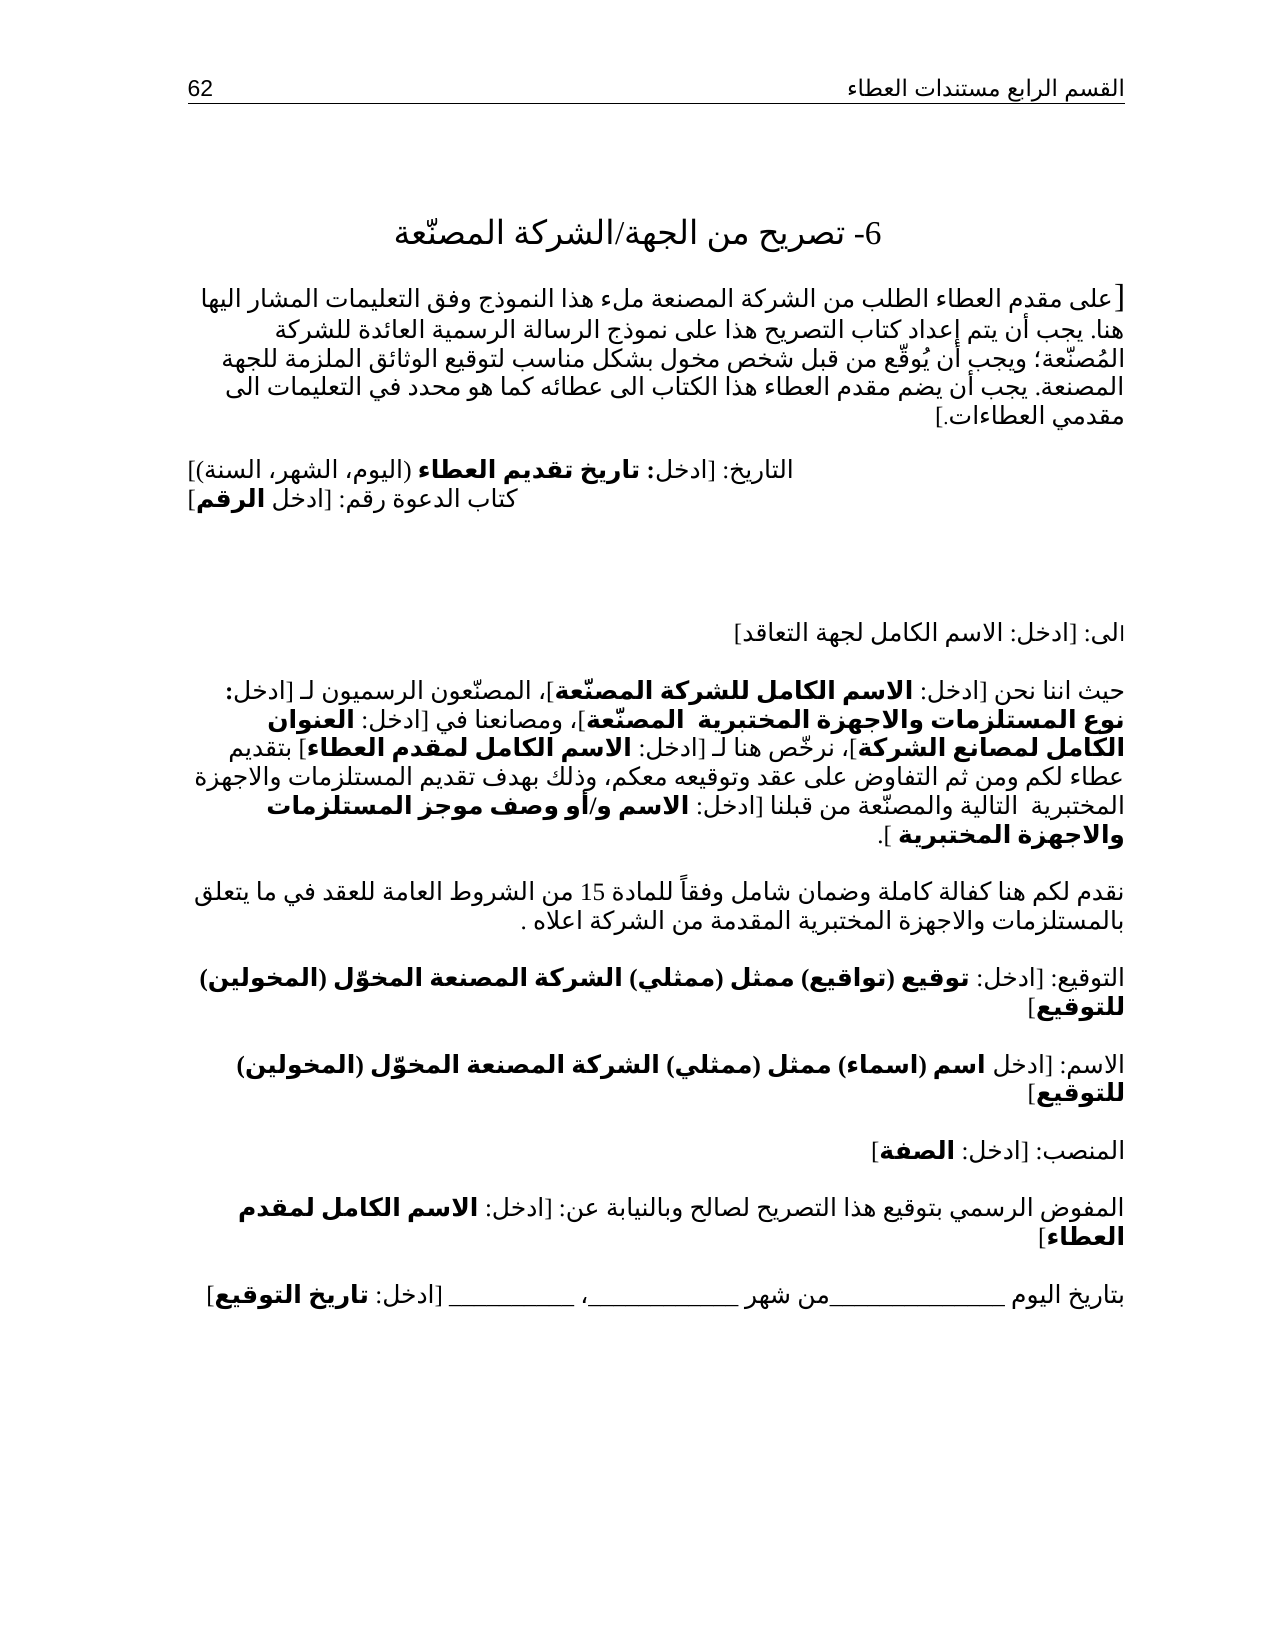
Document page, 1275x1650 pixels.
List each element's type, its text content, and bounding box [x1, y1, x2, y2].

text نقدم لكم هنا كفالة كاملة وضمان شامل وفقاً للمادة 15 من الشروط العامة للعقد في ما يتعلق بالمستلزمات والاجهزة المختبرية المقدمة من الشركة اعلاه . [187, 877, 1125, 935]
text التاريخ: [ادخل: تاريخ تقديم العطاء (اليوم، الشهر، السنة)] [187, 455, 1125, 484]
text بتاريخ اليوم ______________من شهر ____________، __________ [ادخل: تاريخ التوقيع] [187, 1280, 1125, 1308]
text المنصب: [ادخل: الصفة] [187, 1136, 1125, 1165]
text [على مقدم العطاء الطلب من الشركة المصنعة ملء هذا النموذج وفق التعليمات المشار اليها هنا. يجب أن يتم إعداد كتاب التصريح هذا على نموذج الرسالة الرسمية العائدة للشركة المُصنّعة؛ ويجب أن يُوقّع من قبل شخص مخول بشكل مناسب لتوقيع الوثائق الملزمة للجهة المصنعة. يجب أن يضم مقدم العطاء هذا الكتاب الى عطائه كما هو محدد في التعليمات الى مقدمي العطاءات.] [187, 277, 1125, 430]
text حيث اننا نحن [ادخل: الاسم الكامل للشركة المصنّعة]، المصنّعون الرسميون لـ [ادخل: نوع المستلزمات والاجهزة المختبرية المصنّعة]، ومصانعنا في [ادخل: العنوان الكامل لمصانع الشركة]، نرخّص هنا لـ [ادخل: الاسم الكامل لمقدم العطاء] بتقديم عطاء لكم ومن ثم التفاوض على عقد وتوقيعه معكم، وذلك بهدف تقديم المستلزمات والاجهزة المختبرية التالية والمصنّعة من قبلنا [ادخل: الاسم و/أو وصف موجز المستلزمات والاجهزة المختبرية ]. [187, 676, 1125, 848]
text المفوض الرسمي بتوقيع هذا التصريح لصالح وبالنيابة عن: [ادخل: الاسم الكامل لمقدم العطاء] [187, 1193, 1125, 1251]
text 6- تصريح من الجهة/الشركة المصنّعة [187, 213, 1087, 252]
text كتاب الدعوة رقم: [ادخل الرقم] [187, 484, 1125, 512]
text الى: [ادخل: الاسم الكامل لجهة التعاقد] [187, 618, 1125, 647]
text التوقيع: [ادخل: توقيع (تواقيع) ممثل (ممثلي) الشركة المصنعة المخوّل (المخولين) للتوقيع] [187, 963, 1125, 1021]
text الاسم: [ادخل اسم (اسماء) ممثل (ممثلي) الشركة المصنعة المخوّل (المخولين) للتوقيع] [187, 1050, 1125, 1107]
